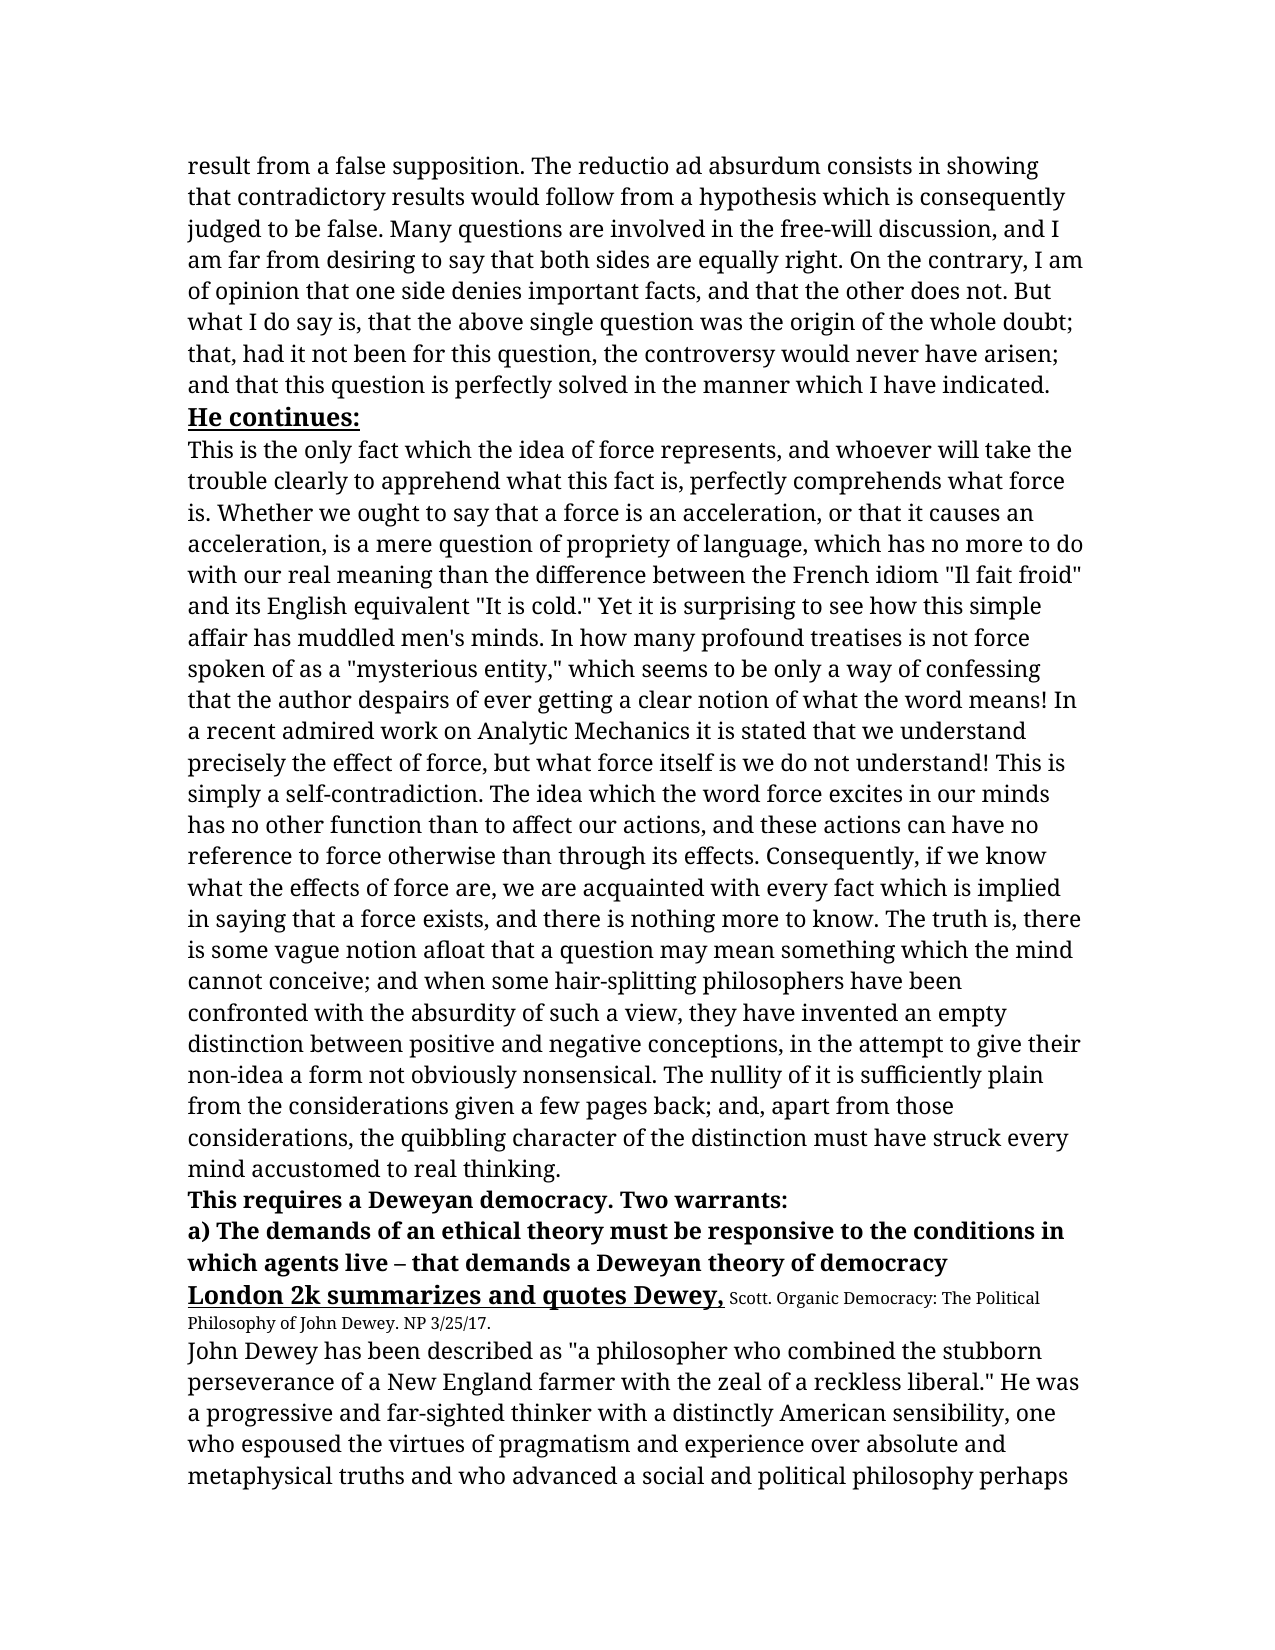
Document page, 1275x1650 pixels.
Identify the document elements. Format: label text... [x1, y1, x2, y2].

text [187, 150, 1087, 400]
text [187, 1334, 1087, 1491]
text London 2k summarizes and quotes Dewey, Scott. Organic Democracy: The Political Philosophy of John Dewey. NP 3/25/17. [187, 1278, 1087, 1334]
subtitle This requires a Deweyan democracy. Two warrants: [187, 1184, 1087, 1215]
subtitle a) The demands of an ethical theory must be responsive to the conditions in which agents live – that demands a Deweyan theory of democracy [187, 1215, 1087, 1278]
text He continues: [187, 400, 1087, 434]
text This is the only fact which the idea of force represents, and whoever will take the trouble clearly to apprehend what this fact is, perfectly comprehends what force is. Whether we ought to say that a force is an acceleration, or that it causes an acceleration, is a mere question of propriety of language, which has no more to do with our real meaning than the difference between the French idiom "Il fait froid" and its English equivalent "It is cold." Yet it is surprising to see how this simple affair has muddled men's minds. In how many profound treatises is not force spoken of as a "mysterious entity," which seems to be only a way of confessing that the author despairs of ever getting a clear notion of what the word means! In a recent admired work on Analytic Mechanics it is stated that we understand precisely the effect of force, but what force itself is we do not understand! This is simply a self-contradiction. The idea which the word force excites in our minds has no other function than to affect our actions, and these actions can have no reference to force otherwise than through its effects. Consequently, if we know what the effects of force are, we are acquainted with every fact which is implied in saying that a force exists, and there is nothing more to know. The truth is, there is some vague notion afloat that a question may mean something which the mind cannot conceive; and when some hair-splitting philosophers have been confronted with the absurdity of such a view, they have invented an empty distinction between positive and negative conceptions, in the attempt to give their non-idea a form not obviously nonsensical. The nullity of it is sufficiently plain from the considerations given a few pages back; and, apart from those considerations, the quibbling character of the distinction must have struck every mind accustomed to real thinking. [187, 434, 1087, 1184]
